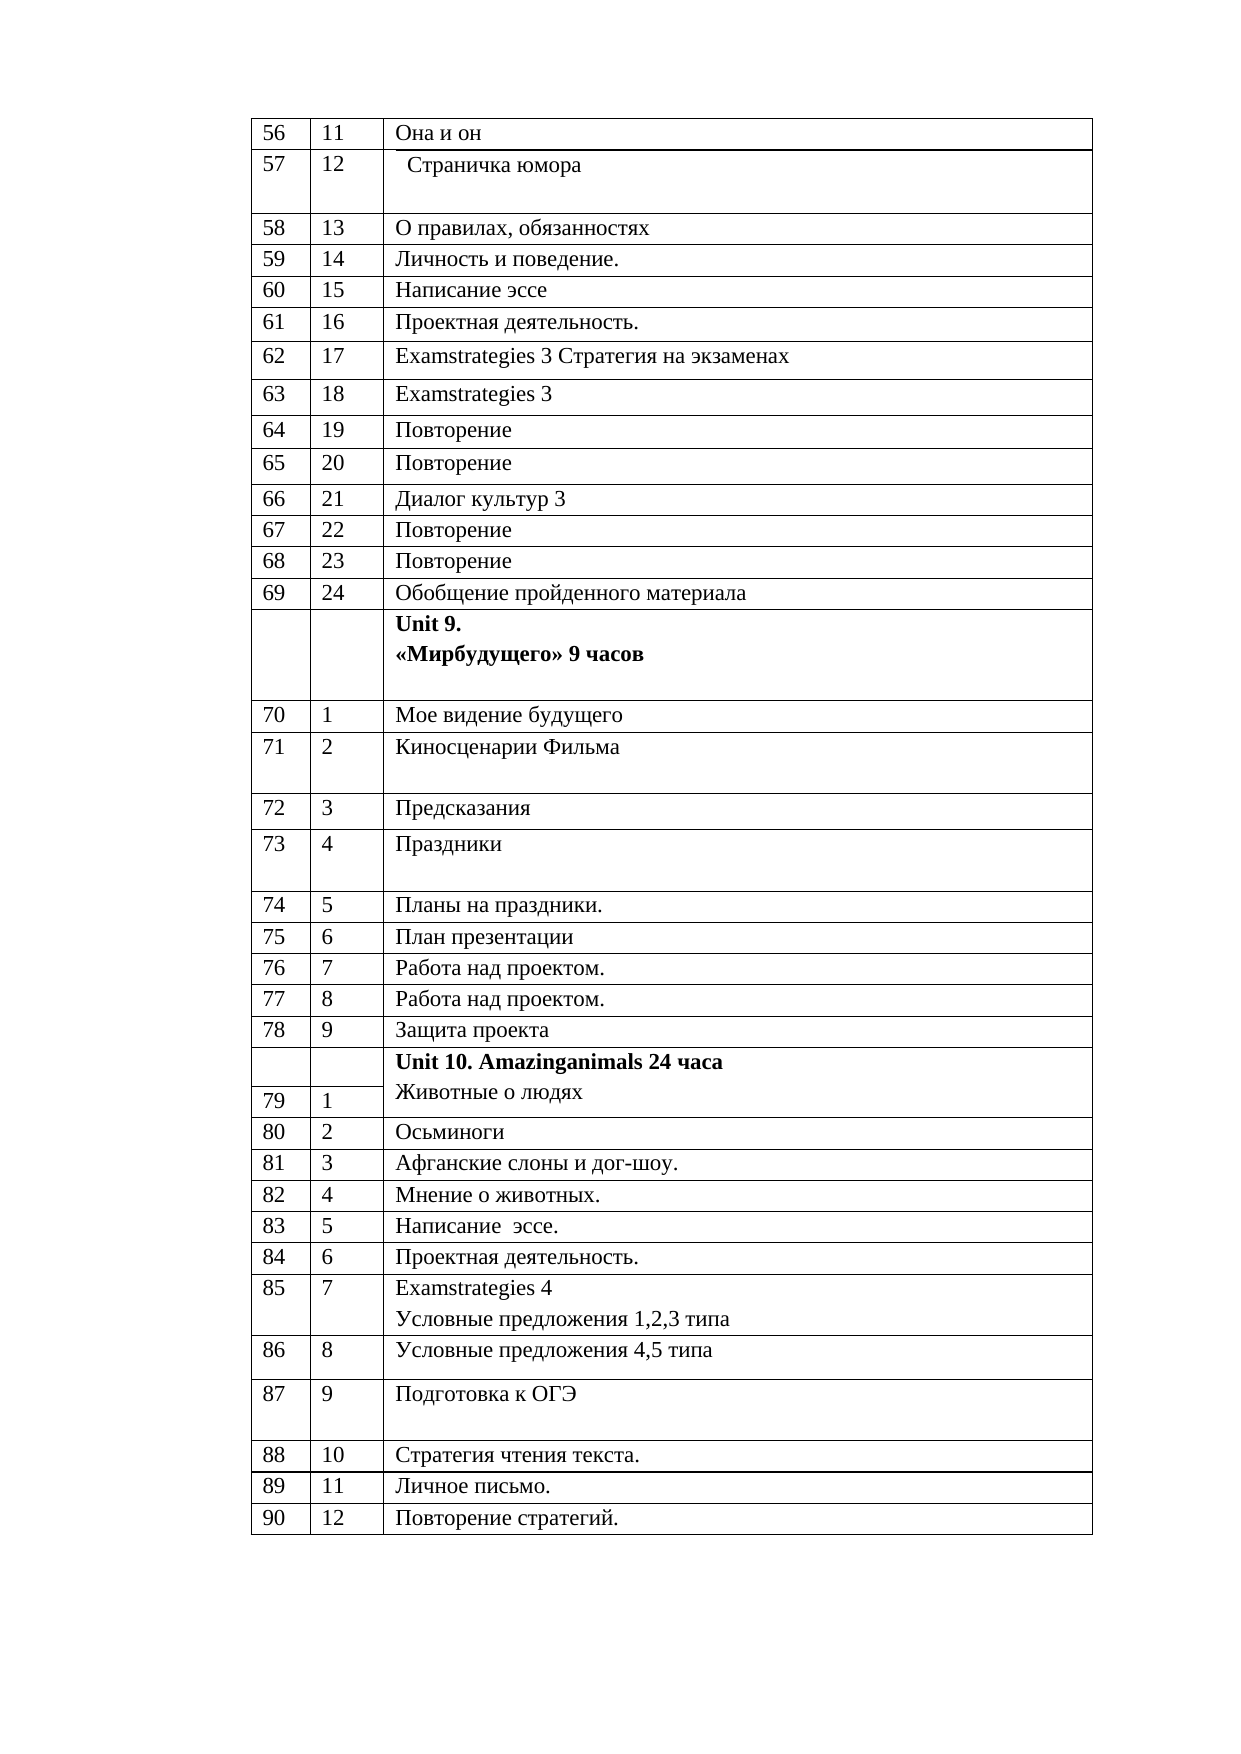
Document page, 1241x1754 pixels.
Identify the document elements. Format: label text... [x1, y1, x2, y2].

table_cell 65 [252, 449, 310, 484]
table_cell 90 [252, 1504, 310, 1534]
table_cell Она и он [384, 119, 1092, 149]
table_cell 59 [252, 245, 310, 276]
table_cell Условные предложения 4,5 типа [384, 1336, 1092, 1379]
table_cell 56 [252, 119, 310, 149]
table_cell 14 [311, 245, 383, 276]
table_cell 4 [311, 830, 383, 891]
table_cell 11 [311, 1473, 383, 1503]
table_cell 57 [252, 150, 310, 213]
table_cell 1 [311, 701, 383, 732]
table_cell О правилах, обязанностях [384, 214, 1092, 244]
table_cell 8 [311, 1336, 383, 1379]
table_cell Стратегия чтения текста. [384, 1441, 1092, 1471]
table_cell 63 [252, 380, 310, 415]
table_cell Мнение о животных. [384, 1181, 1092, 1211]
table_cell 18 [311, 380, 383, 415]
table_cell Афганские слоны и дог-шоу. [384, 1150, 1092, 1180]
table_cell 69 [252, 579, 310, 609]
table_cell Examstrategies 3 Стратегия на экзаменах [384, 342, 1092, 379]
table_cell 6 [311, 1243, 383, 1273]
table_cell Подготовка к ОГЭ [384, 1380, 1092, 1440]
table_cell 75 [252, 923, 310, 953]
table_cell Повторение [384, 547, 1092, 577]
table_cell Осьминоги [384, 1118, 1092, 1148]
table_cell 7 [311, 954, 383, 984]
table_cell 73 [252, 830, 310, 891]
table_cell 16 [311, 308, 383, 341]
table_cell Повторение [384, 516, 1092, 546]
table_cell 13 [311, 214, 383, 244]
table_cell 74 [252, 892, 310, 922]
table_cell Повторение стратегий. [384, 1504, 1092, 1534]
table_cell [311, 610, 383, 700]
table_cell [252, 610, 310, 700]
table_cell 7 [311, 1275, 383, 1335]
table_cell 11 [311, 119, 383, 149]
table_cell 5 [311, 1212, 383, 1242]
table_cell Защита проекта [384, 1017, 1092, 1047]
table_cell 64 [252, 416, 310, 448]
table_cell 80 [252, 1118, 310, 1148]
table_cell 20 [311, 449, 383, 484]
table_cell [252, 1048, 310, 1086]
table_cell 9 [311, 1380, 383, 1440]
table_cell 62 [252, 342, 310, 379]
table_cell Проектная деятельность. [384, 308, 1092, 341]
table_cell План презентации [384, 923, 1092, 953]
table_cell 84 [252, 1243, 310, 1273]
table_cell 10 [311, 1441, 383, 1471]
table_cell Диалог культур 3 [384, 485, 1092, 515]
table_cell 83 [252, 1212, 310, 1242]
table_cell 89 [252, 1473, 310, 1503]
table_cell 21 [311, 485, 383, 515]
table_cell 15 [311, 277, 383, 307]
table_cell Обобщение пройденного материала [384, 579, 1092, 609]
table_cell Киносценарии Фильма [384, 733, 1092, 793]
table_cell [311, 1048, 383, 1086]
table_cell 60 [252, 277, 310, 307]
table_cell 68 [252, 547, 310, 577]
table_cell 76 [252, 954, 310, 984]
table_cell Мое видение будущего [384, 701, 1092, 732]
table_cell 6 [311, 923, 383, 953]
table_cell Предсказания [384, 794, 1092, 829]
table_cell 8 [311, 985, 383, 1016]
table_cell 9 [311, 1017, 383, 1047]
table_cell 22 [311, 516, 383, 546]
table_cell 12 [311, 1504, 383, 1534]
table_cell Unit 9. «Мирбудущего» 9 часов [384, 610, 1092, 700]
table_cell 2 [311, 733, 383, 793]
table_cell 87 [252, 1380, 310, 1440]
table_cell 70 [252, 701, 310, 732]
table_cell 85 [252, 1275, 310, 1335]
table_cell 58 [252, 214, 310, 244]
table_cell 12 [311, 150, 383, 213]
table_cell Личное письмо. [384, 1473, 1092, 1503]
table_cell 17 [311, 342, 383, 379]
table_cell 24 [311, 579, 383, 609]
table_cell 88 [252, 1441, 310, 1471]
table_cell Повторение [384, 416, 1092, 448]
table_cell 19 [311, 416, 383, 448]
table_cell 82 [252, 1181, 310, 1211]
table_cell 67 [252, 516, 310, 546]
table_cell 3 [311, 1150, 383, 1180]
table_cell 77 [252, 985, 310, 1016]
table_cell Работа над проектом. [384, 985, 1092, 1016]
table_cell 4 [311, 1181, 383, 1211]
table_cell 81 [252, 1150, 310, 1180]
table_cell Праздники [384, 830, 1092, 891]
table_cell 3 [311, 794, 383, 829]
table_cell Unit 10. Amazinganimals 24 часа Животные о людях [384, 1048, 1092, 1117]
table_cell 5 [311, 892, 383, 922]
table_cell Работа над проектом. [384, 954, 1092, 984]
table_cell Проектная деятельность. [384, 1243, 1092, 1273]
table_cell Написание эссе. [384, 1212, 1092, 1242]
table_cell 71 [252, 733, 310, 793]
table_cell Написание эссе [384, 277, 1092, 307]
table_cell Examstrategies 3 [384, 380, 1092, 415]
table_cell 78 [252, 1017, 310, 1047]
table_cell 79 [252, 1087, 310, 1117]
table_cell [384, 150, 1092, 213]
table_cell Личность и поведение. [384, 245, 1092, 276]
table_cell 23 [311, 547, 383, 577]
table_cell Планы на праздники. [384, 892, 1092, 922]
table_cell Повторение [384, 449, 1092, 484]
table_cell Examstrategies 4 Условные предложения 1,2,3 типа [384, 1275, 1092, 1335]
table_cell 61 [252, 308, 310, 341]
table_cell 72 [252, 794, 310, 829]
table_cell 2 [311, 1118, 383, 1148]
table_cell 1 [311, 1087, 383, 1117]
table_cell 66 [252, 485, 310, 515]
table_cell 86 [252, 1336, 310, 1379]
